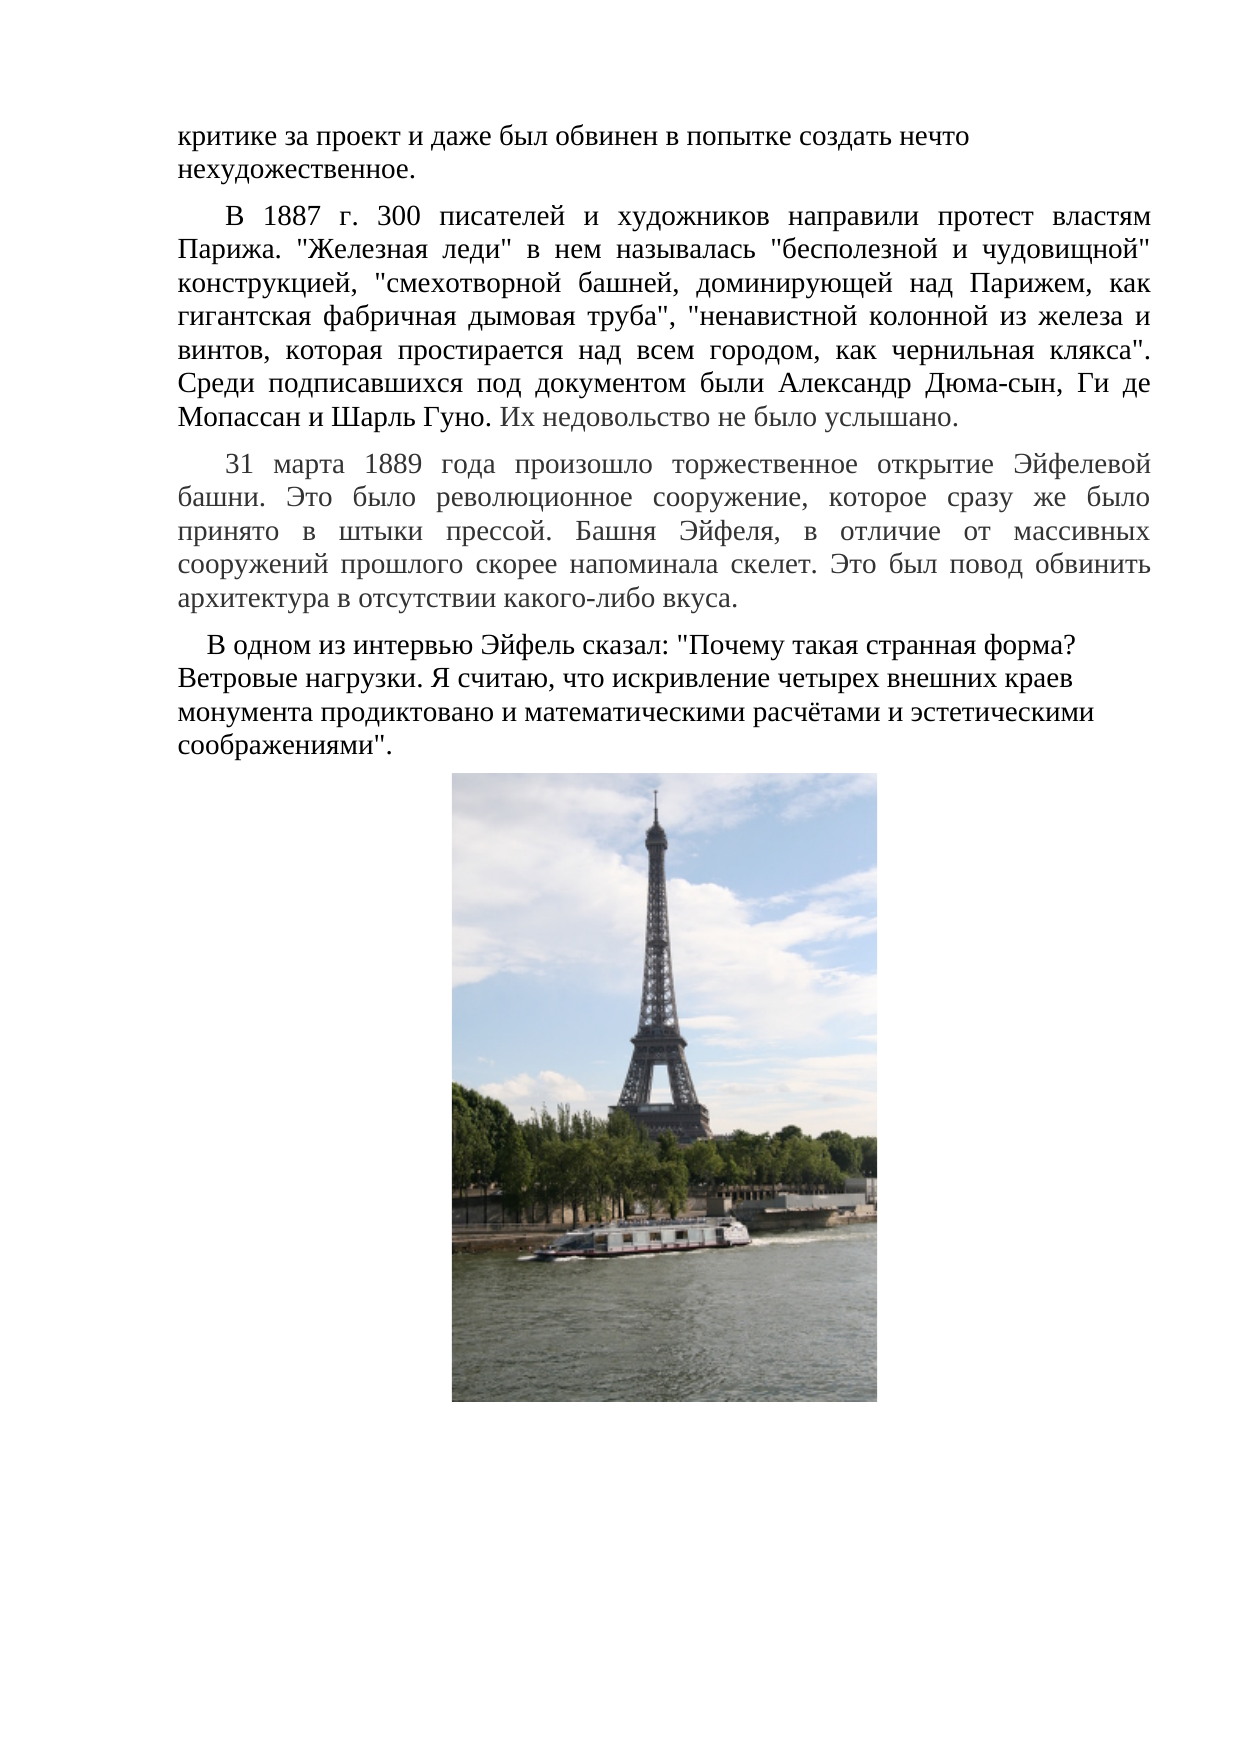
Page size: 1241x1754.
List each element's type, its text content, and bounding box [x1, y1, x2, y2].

text В одном из интервью Эйфель сказал: "Почему такая странная форма? Ветровые нагрузки. Я считаю, что искривление четырех внешних краев монумента продиктовано и математическими расчётами и эстетическими соображениями". [177, 627, 1152, 761]
picture [451, 773, 878, 1402]
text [177, 118, 1152, 185]
text 31 марта 1889 года произошло торжественное открытие Эйфелевой башни. Это было революционное сооружение, которое сразу же было принято в штыки прессой. Башня Эйфеля, в отличие от массивных сооружений прошлого скорее напоминала скелет. Это был повод обвинить архитектура в отсутствии какого-либо вкуса. [177, 446, 1152, 613]
text В 1887 г. 300 писателей и художников направили протест властям Парижа. "Железная леди" в нем называлась "бесполезной и чудовищной" конструкцией, "смехотворной башней, доминирующей над Парижем, как гигантская фабричная дымовая труба", "ненавистной колонной из железа и винтов, которая простирается над всем городом, как чернильная клякса". Среди подписавшихся под документом были Александр Дюма-сын, Ги де Мопассан и Шарль Гуно. Их недовольство не было услышано. [177, 198, 1152, 432]
